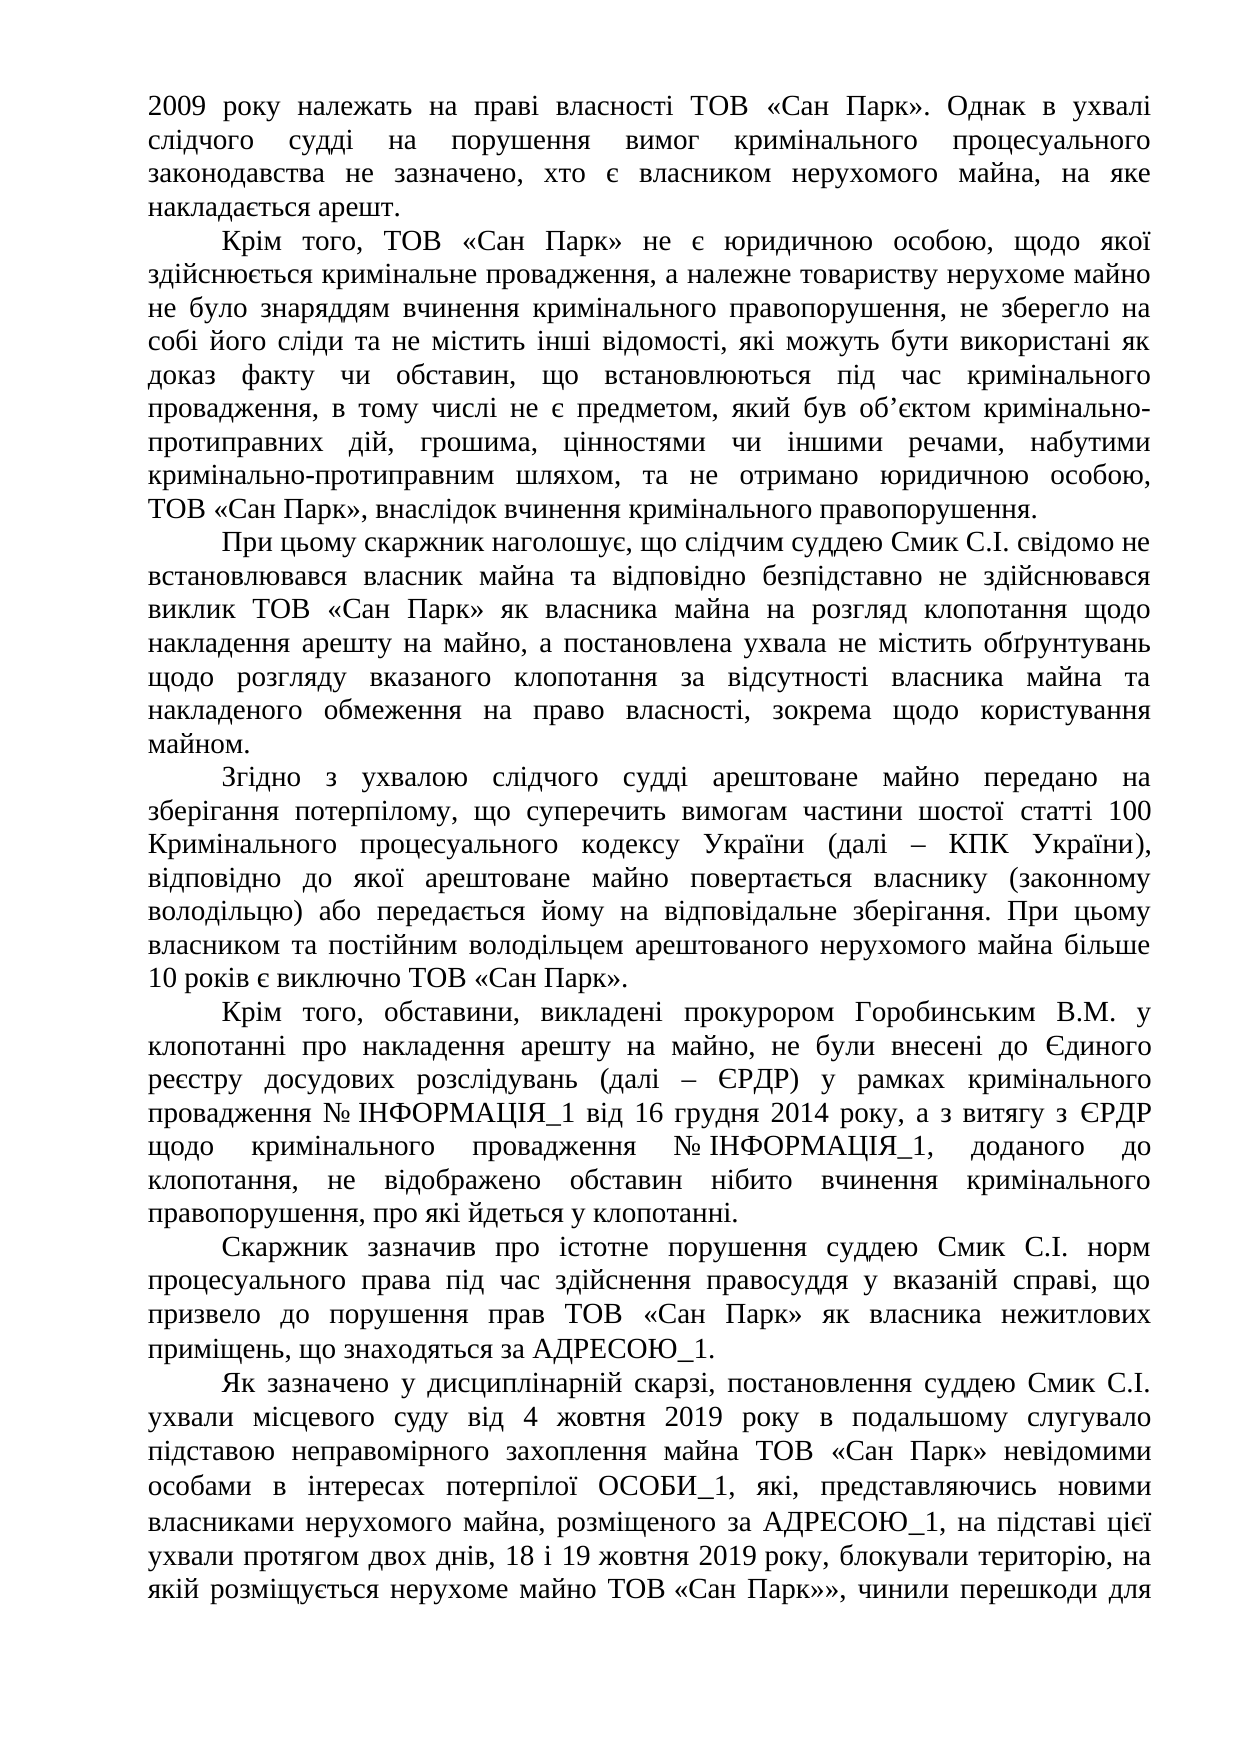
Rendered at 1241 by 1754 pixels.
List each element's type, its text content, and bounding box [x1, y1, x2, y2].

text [148, 1366, 1152, 1605]
text Згідно з ухвалою слідчого судді арештоване майно передано на зберігання потерпілому, що суперечить вимогам частини шостої статті 100 Кримінального процесуального кодексу України (далі – КПК України), відповідно до якої арештоване майно повертається власнику (законному володільцю) або передається йому на відповідальне зберігання. При цьому власником та постійним володільцем арештованого нерухомого майна більше 10 років є виключно ТОВ «Сан Парк». [148, 759, 1152, 994]
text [148, 88, 1152, 223]
text При цьому скаржник наголошує, що слідчим суддею Смик С.І. свідомо не встановлювався власник майна та відповідно безпідставно не здійснювався виклик ТОВ «Сан Парк» як власника майна на розгляд клопотання щодо накладення арешту на майно, а постановлена ухвала не містить обґрунтувань щодо розгляду вказаного клопотання за відсутності власника майна та накладеного обмеження на право власності, зокрема щодо користування майном. [148, 524, 1152, 759]
text Крім того, ТОВ «Сан Парк» не є юридичною особою, щодо якої здійснюється кримінальне провадження, а належне товариству нерухоме майно не було знаряддям вчинення кримінального правопорушення, не зберегло на собі його сліди та не містить інші відомості, які можуть бути використані як доказ факту чи обставин, що встановлюються під час кримінального провадження, в тому числі не є предметом, який був об’єктом кримінально-протиправних дій, грошима, цінностями чи іншими речами, набутими кримінально-протиправним шляхом, та не отримано юридичною особою, ТОВ «Сан Парк», внаслідок вчинення кримінального правопорушення. [148, 223, 1152, 524]
text Крім того, обставини, викладені прокурором Горобинським В.М. у клопотанні про накладення арешту на майно, не були внесені до Єдиного реєстру досудових розслідувань (далі – ЄРДР) у рамках кримінального провадження № ІНФОРМАЦІЯ_1 від 16 грудня 2014 року, а з витягу з ЄРДР щодо кримінального провадження № ІНФОРМАЦІЯ_1, доданого до клопотання, не відображено обставин нібито вчинення кримінального правопорушення, про які йдеться у клопотанні. [148, 994, 1152, 1229]
text Скаржник зазначив про істотне порушення суддею Смик С.І. норм процесуального права під час здійснення правосуддя у вказаній справі, що призвело до порушення прав ТОВ «Сан Парк» як власника нежитлових приміщень, що знаходяться за АДРЕСОЮ_1. [148, 1229, 1152, 1366]
